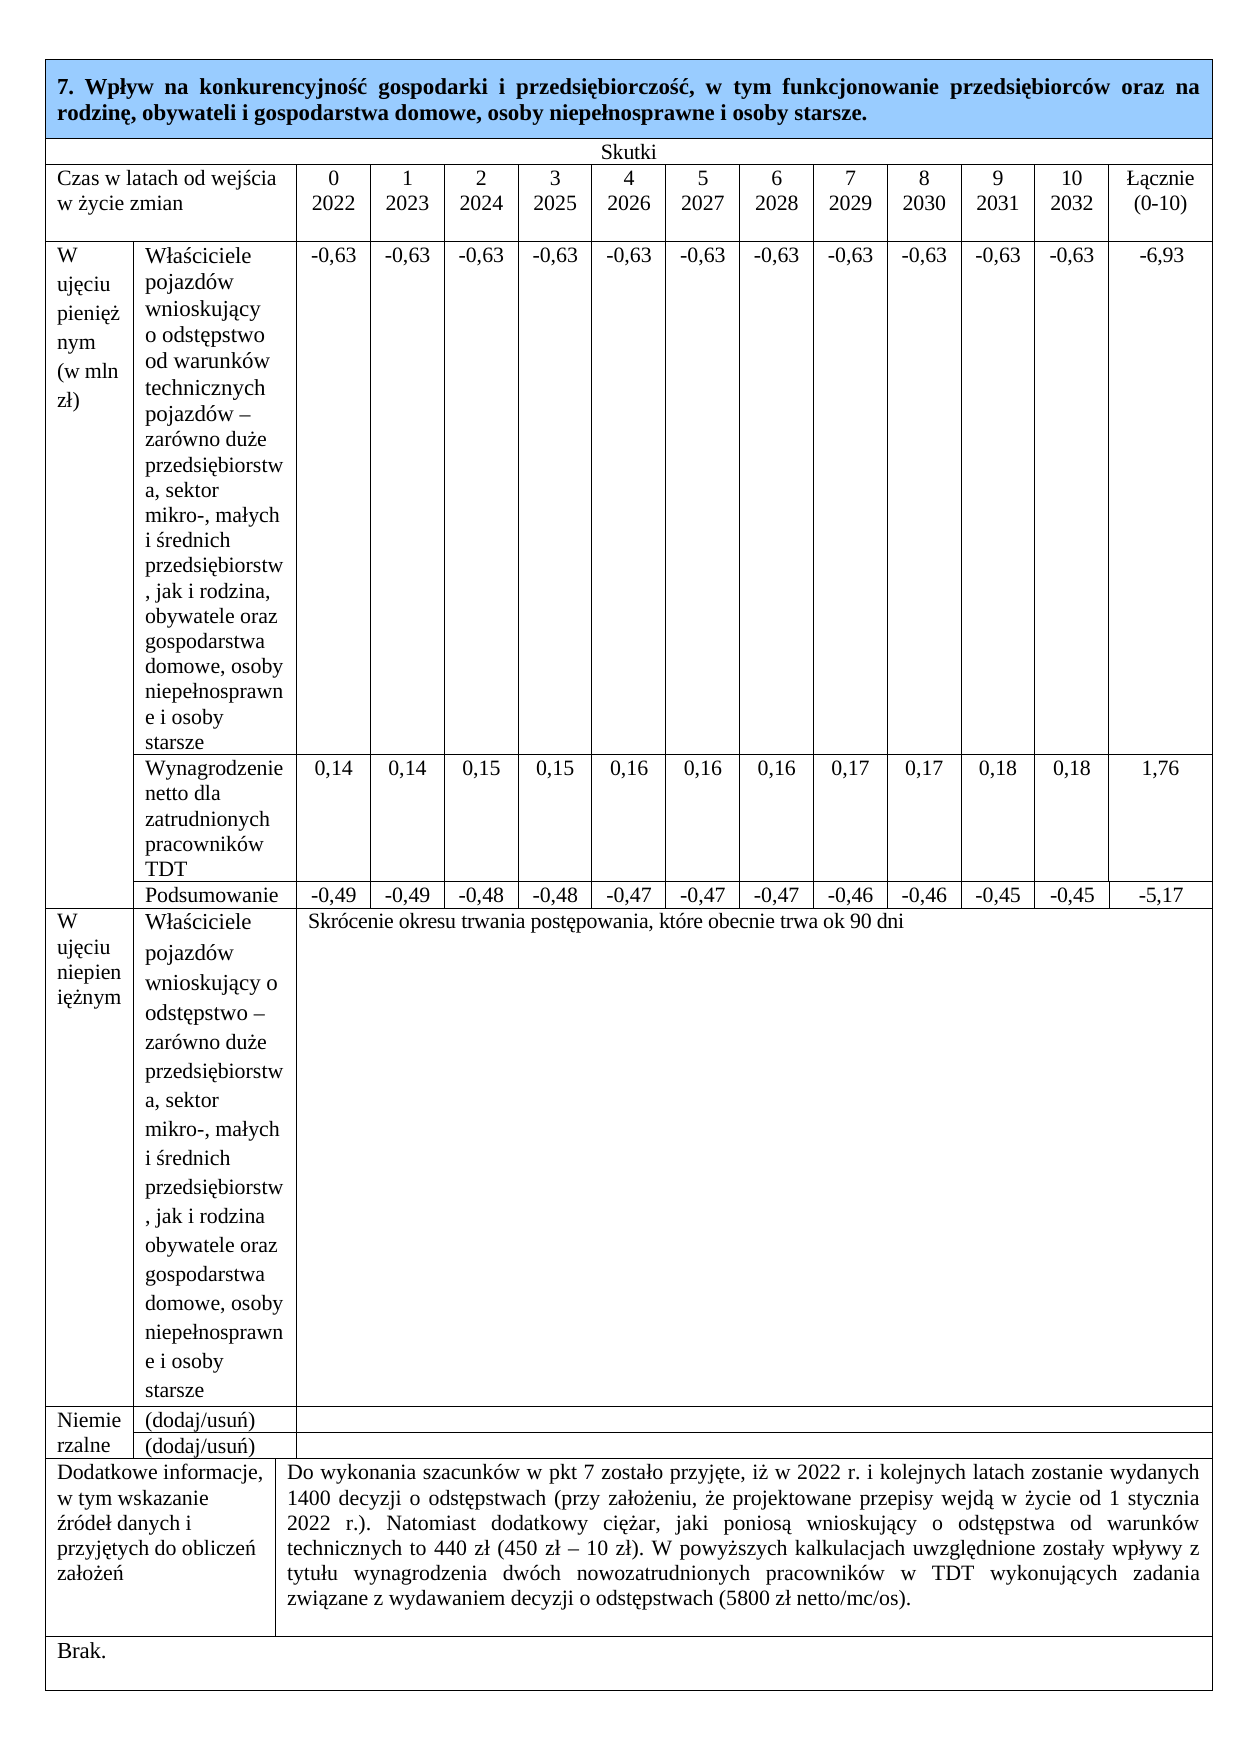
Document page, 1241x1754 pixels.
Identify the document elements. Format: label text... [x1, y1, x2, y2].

table_cell 7 2029 [814, 165, 887, 241]
table_cell -0,63 [519, 242, 591, 754]
table_cell -6,93 [1109, 242, 1212, 754]
table_cell -0,63 [445, 242, 518, 754]
table_cell W ujęciu niepieniężnym [46, 909, 133, 1406]
table_cell W ujęciu pieniężnym (w mln zł) [46, 242, 133, 907]
table_cell Dodatkowe informacje, w tym wskazanie źródeł danych i przyjętych do obliczeń założeń [46, 1459, 275, 1636]
table_cell 0,14 [371, 755, 444, 881]
table_cell 0,18 [1035, 755, 1108, 881]
table_cell 6 2028 [740, 165, 813, 241]
table_cell -0,49 [371, 882, 444, 907]
table_cell -0,63 [888, 242, 961, 754]
table_cell 1,76 [1109, 755, 1212, 881]
table_cell -0,48 [519, 882, 591, 907]
table_cell 0,15 [445, 755, 518, 881]
table_cell -0,48 [445, 882, 518, 907]
table_cell -0,47 [740, 882, 813, 907]
table_cell 0,16 [666, 755, 739, 881]
table_cell 7. Wpływ na konkurencyjność gospodarki i przedsiębiorczość, w tym funkcjonowanie przedsiębiorców oraz na rodzinę, obywateli i gospodarstwa domowe, osoby niepełnosprawne i osoby starsze. [46, 60, 1212, 138]
table_cell -0,49 [297, 882, 370, 907]
table_cell -0,46 [814, 882, 887, 907]
table_cell 8 2030 [888, 165, 961, 241]
table_cell Właściciele pojazdów wnioskujący o odstępstwo od warunków technicznych pojazdów – zarówno duże przedsiębiorstwa, sektor mikro-, małych i średnich przedsiębiorstw, jak i rodzina, obywatele oraz gospodarstwa domowe, osoby niepełnosprawne i osoby starsze [134, 242, 296, 754]
table_cell Właściciele pojazdów wnioskujący o odstępstwo – zarówno duże przedsiębiorstwa, sektor mikro-, małych i średnich przedsiębiorstw, jak i rodzina obywatele oraz gospodarstwa domowe, osoby niepełnosprawne i osoby starsze [134, 909, 296, 1406]
table_cell -0,63 [962, 242, 1034, 754]
table_cell [297, 1433, 1212, 1458]
table_cell 0,17 [814, 755, 887, 881]
table_cell -0,63 [666, 242, 739, 754]
table_cell -0,46 [888, 882, 961, 907]
table_cell -0,63 [740, 242, 813, 754]
table_cell -0,63 [592, 242, 665, 754]
table_cell Skrócenie okresu trwania postępowania, które obecnie trwa ok 90 dni [297, 909, 1212, 1406]
table_cell Podsumowanie [134, 882, 296, 907]
table_cell Czas w latach od wejścia w życie zmian [46, 165, 296, 241]
table_cell -0,47 [592, 882, 665, 907]
table_cell 4 2026 [592, 165, 665, 241]
table_cell 3 2025 [519, 165, 591, 241]
table_cell 0,14 [297, 755, 370, 881]
table_cell Brak. [46, 1637, 1212, 1689]
table_cell 0,16 [740, 755, 813, 881]
table_cell -0,47 [666, 882, 739, 907]
table_cell (dodaj/usuń) [134, 1407, 296, 1432]
table_cell -0,63 [371, 242, 444, 754]
table_cell (dodaj/usuń) [134, 1433, 296, 1458]
table_cell 0,16 [592, 755, 665, 881]
table_cell -0,63 [814, 242, 887, 754]
table_cell -0,45 [962, 882, 1034, 907]
table_cell 0 2022 [297, 165, 370, 241]
table_cell 2 2024 [445, 165, 518, 241]
table_cell Wynagrodzenie netto dla zatrudnionych pracowników TDT [134, 755, 296, 881]
table_cell 9 2031 [962, 165, 1034, 241]
table_cell [297, 1407, 1212, 1432]
table_cell 0,15 [519, 755, 591, 881]
table_cell 1 2023 [371, 165, 444, 241]
table_cell Łącznie (0-10) [1109, 165, 1212, 241]
table_cell 10 2032 [1035, 165, 1108, 241]
table_cell -0,63 [297, 242, 370, 754]
table_cell 5 2027 [666, 165, 739, 241]
table_cell -5,17 [1110, 882, 1212, 907]
table_cell Skutki [46, 139, 1212, 164]
table_cell 0,17 [888, 755, 961, 881]
table_cell 0,18 [962, 755, 1034, 881]
table_cell Do wykonania szacunków w pkt 7 zostało przyjęte, iż w 2022 r. i kolejnych latach zostanie wydanych 1400 decyzji o odstępstwach (przy założeniu, że projektowane przepisy wejdą w życie od 1 stycznia 2022 r.). Natomiast dodatkowy ciężar, jaki poniosą wnioskujący o odstępstwa od warunków technicznych to 440 zł (450 zł – 10 zł). W powyższych kalkulacjach uwzględnione zostały wpływy z tytułu wynagrodzenia dwóch nowozatrudnionych pracowników w TDT wykonujących zadania związane z wydawaniem decyzji o odstępstwach (5800 zł netto/mc/os). [276, 1459, 1212, 1636]
table_cell -0,63 [1035, 242, 1108, 754]
table_cell Niemierzalne [46, 1407, 133, 1458]
table_cell -0,45 [1035, 882, 1109, 907]
